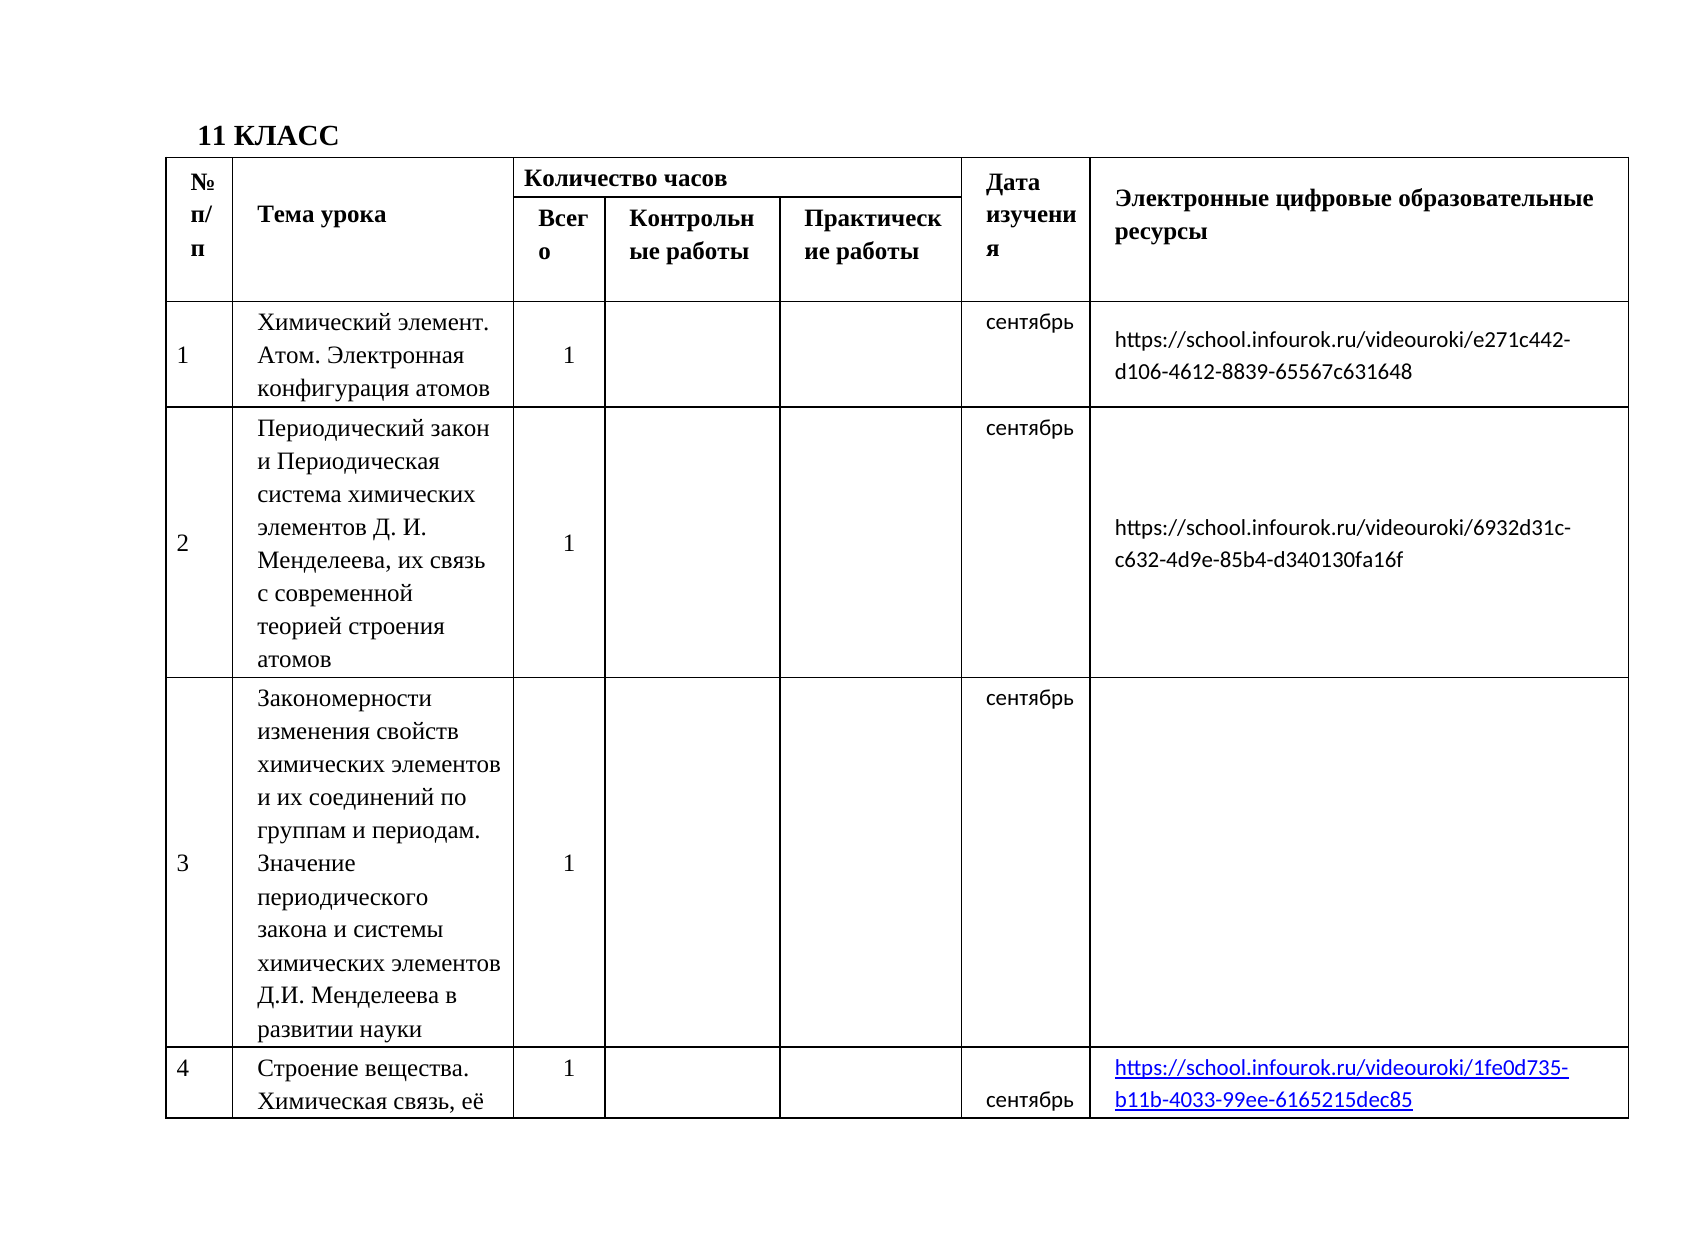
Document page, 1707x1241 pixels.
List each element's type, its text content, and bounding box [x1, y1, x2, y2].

table_cell https://school.infourok.ru/videouroki/e271c442-d106-4612-8839-65567c631648 [1091, 302, 1628, 406]
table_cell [233, 1048, 513, 1117]
table_cell Химический элемент. Атом. Электронная конфигурация атомов [233, 302, 513, 406]
table_cell сентябрь [962, 408, 1089, 677]
table_cell [606, 408, 779, 677]
table_cell сентябрь [962, 1048, 1089, 1117]
table_cell [606, 678, 779, 1046]
table_cell [606, 1048, 779, 1117]
table_cell 1 [514, 302, 604, 406]
table_cell Практические работы [781, 198, 961, 301]
text 11 КЛАСС [190, 118, 1618, 152]
table_cell 3 [167, 678, 232, 1046]
table_cell [781, 678, 961, 1046]
table_cell 1 [514, 678, 604, 1046]
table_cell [1091, 1048, 1628, 1117]
table_cell Контрольные работы [606, 198, 779, 301]
table_cell Всего [514, 198, 604, 301]
table_header Электронные цифровые образовательные ресурсы [1091, 158, 1628, 301]
table_cell 1 [514, 1048, 604, 1117]
table_header Количество часов [514, 158, 961, 196]
table_header № п/п [167, 158, 232, 301]
table_cell [781, 1048, 961, 1117]
table_cell https://school.infourok.ru/videouroki/6932d31c-c632-4d9e-85b4-d340130fa16f [1091, 408, 1628, 677]
table_cell [781, 408, 961, 677]
table_cell [1091, 678, 1628, 1046]
table_cell [606, 302, 779, 406]
table_header Тема урока [233, 158, 513, 301]
table_cell 1 [514, 408, 604, 677]
table_cell 1 [167, 302, 232, 406]
table_cell сентябрь [962, 678, 1089, 1046]
table_cell Закономерности изменения свойств химических элементов и их соединений по группам и периодам. Значение периодического закона и системы химических элементов Д.И. Менделеева в развитии науки [233, 678, 513, 1046]
table_cell Периодический закон и Периодическая система химических элементов Д. И. Менделеева, их связь с современной теорией строения атомов [233, 408, 513, 677]
table_cell сентябрь [962, 302, 1089, 406]
table_cell 2 [167, 408, 232, 677]
table_cell 4 [167, 1048, 232, 1117]
table_cell [781, 302, 961, 406]
table_header Дата изучения [962, 158, 1089, 301]
